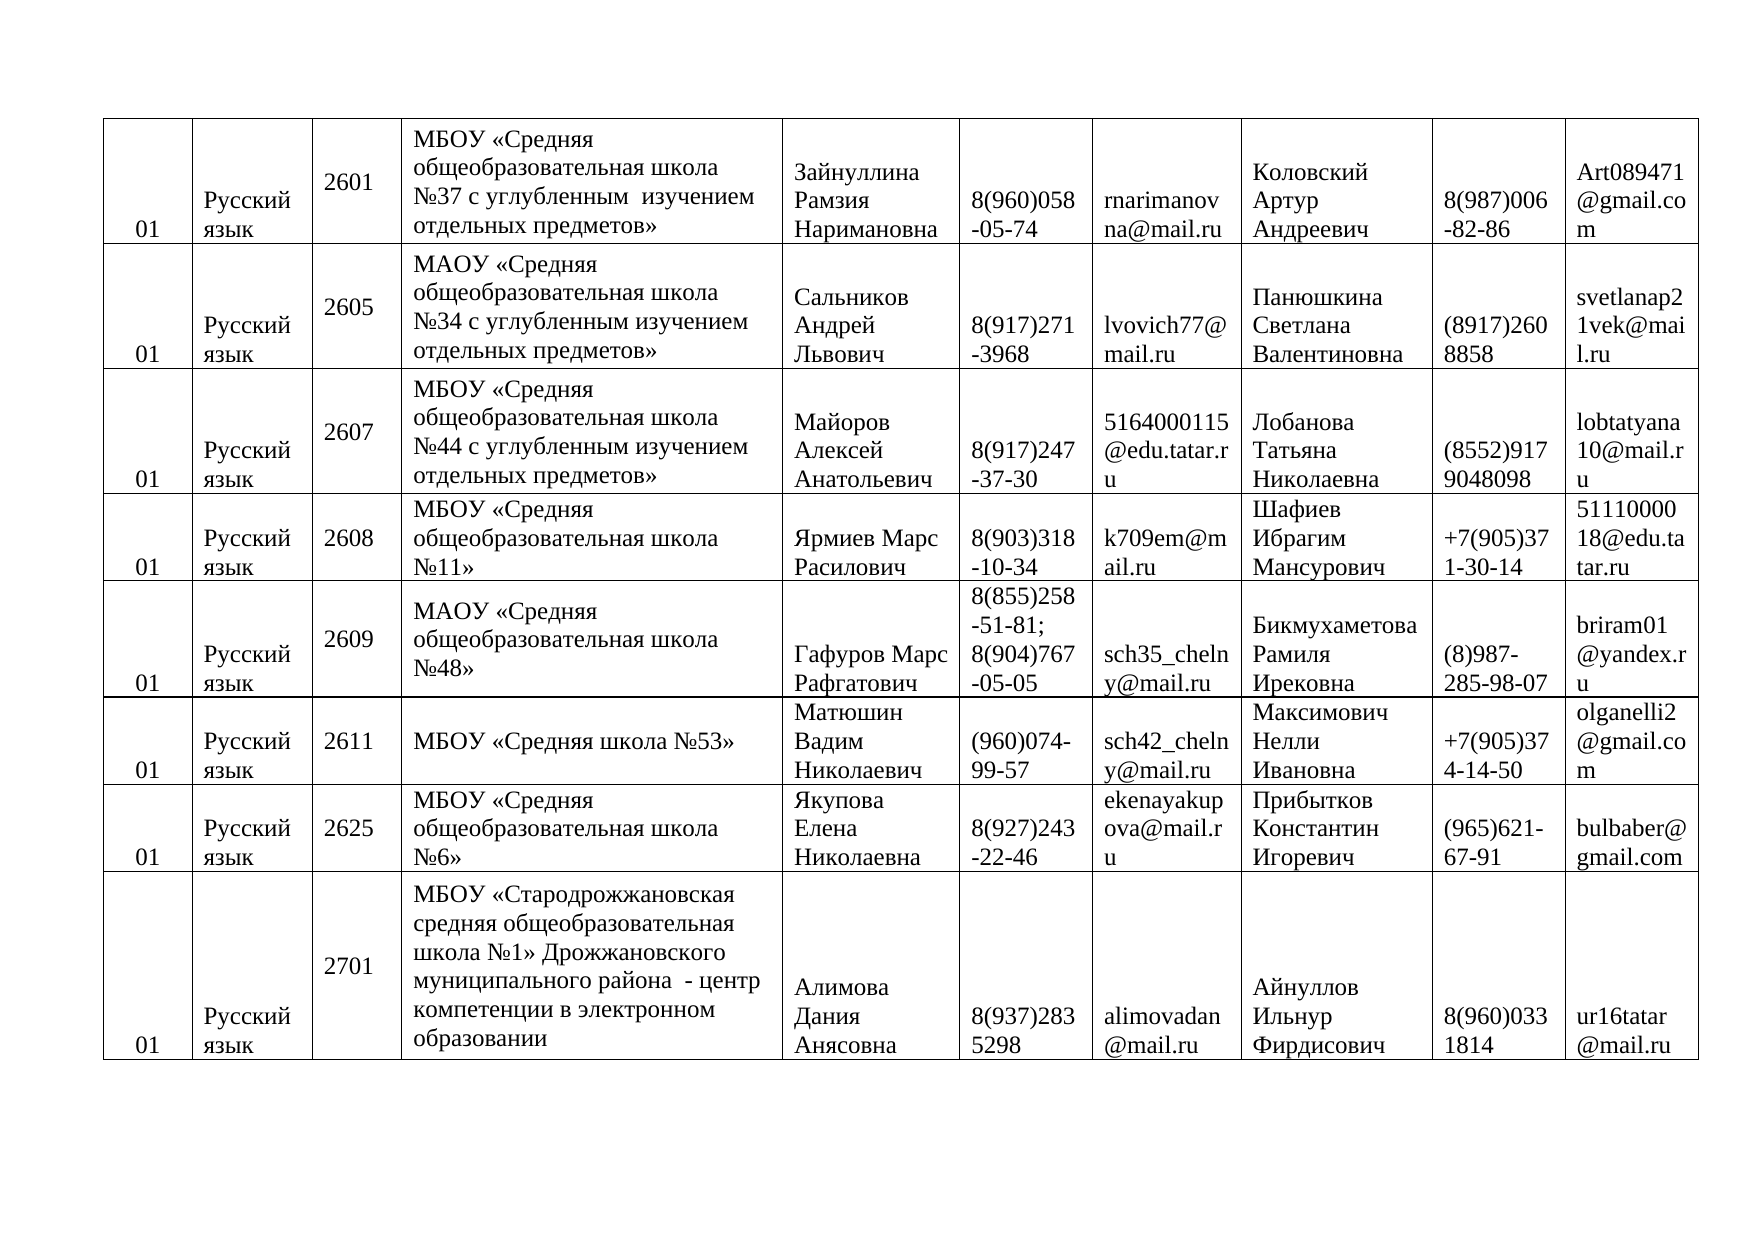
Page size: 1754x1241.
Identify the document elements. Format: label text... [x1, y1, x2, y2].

table_cell 01 [104, 872, 192, 1058]
table_cell Шафиев Ибрагим Мансурович [1242, 494, 1432, 580]
table_cell rnarimanovna@mail.ru [1093, 119, 1241, 243]
table_cell Максимович Нелли Ивановна [1242, 698, 1432, 784]
table_cell 8(987)006-82-86 [1433, 119, 1565, 243]
table_cell 2701 [313, 872, 401, 1058]
table_cell 01 [104, 244, 192, 368]
table_cell Айнуллов Ильнур Фирдисович [1242, 872, 1432, 1058]
table_cell 01 [104, 698, 192, 784]
table_cell 5111000018@edu.tatar.ru [1566, 494, 1698, 580]
table_cell (8552)9179048098 [1433, 369, 1565, 493]
table_cell МБОУ «Средняя общеобразовательная школа №6» [402, 785, 782, 871]
table_cell МБОУ «Средняя общеобразовательная школа №11» [402, 494, 782, 580]
table_cell 2607 [313, 369, 401, 493]
table_cell alimovadan@mail.ru [1093, 872, 1241, 1058]
table_cell Якупова Елена Николаевна [783, 785, 959, 871]
table_cell Русский язык [193, 244, 312, 368]
table_cell lobtatyana10@mail.ru [1566, 369, 1698, 493]
table_cell Русский язык [193, 494, 312, 580]
table_cell Ярмиев Марс Расилович [783, 494, 959, 580]
table_cell 8(927)243-22-46 [960, 785, 1092, 871]
table_cell 8(917)271-3968 [960, 244, 1092, 368]
table_cell Русский язык [193, 119, 312, 243]
table_cell 2609 [313, 581, 401, 696]
table_cell 01 [104, 494, 192, 580]
table_cell 8(960)0331814 [1433, 872, 1565, 1058]
table_cell briram01@yandex.ru [1566, 581, 1698, 696]
table_cell МАОУ «Средняя общеобразовательная школа №34 с углубленным изучением отдельных предметов» [402, 244, 782, 368]
table_cell Русский язык [193, 369, 312, 493]
table_cell Прибытков Константин Игоревич [1242, 785, 1432, 871]
table_cell 01 [104, 119, 192, 243]
table_cell (8)987-285-98-07 [1433, 581, 1565, 696]
table_cell (960)074-99-57 [960, 698, 1092, 784]
table_cell МБОУ «Средняя общеобразовательная школа №44 с углубленным изучением отдельных предметов» [402, 369, 782, 493]
table_cell bulbaber@gmail.com [1566, 785, 1698, 871]
table_cell 01 [104, 785, 192, 871]
table_cell sch42_chelny@mail.ru [1093, 698, 1241, 784]
table_cell МБОУ «Средняя общеобразовательная школа №37 с углубленным изучением отдельных предметов» [402, 119, 782, 243]
table_cell sch35_chelny@mail.ru [1093, 581, 1241, 696]
table_cell Art089471@gmail.com [1566, 119, 1698, 243]
table_cell 5164000115@edu.tatar.ru [1093, 369, 1241, 493]
table_cell МБОУ «Стародрожжановская средняя общеобразовательная школа №1» Дрожжановского муниципального района - центр компетенции в электронном образовании [402, 872, 782, 1058]
table_cell Русский язык [193, 698, 312, 784]
table_cell Матюшин Вадим Николаевич [783, 698, 959, 784]
table_cell svetlanap21vek@mail.ru [1566, 244, 1698, 368]
table_cell 01 [104, 581, 192, 696]
table_cell 01 [104, 369, 192, 493]
table_cell МБОУ «Средняя школа №53» [402, 698, 782, 784]
table_cell 8(960)058-05-74 [960, 119, 1092, 243]
table_cell Сальников Андрей Львович [783, 244, 959, 368]
table_cell Русский язык [193, 872, 312, 1058]
table_cell 8(855)258-51-81; 8(904)767-05-05 [960, 581, 1092, 696]
table_cell ekenayakupova@mail.ru [1093, 785, 1241, 871]
table_cell Бикмухаметова Рамиля Ирековна [1242, 581, 1432, 696]
table_cell Русский язык [193, 785, 312, 871]
table_cell 2605 [313, 244, 401, 368]
table_cell Алимова Дания Анясовна [783, 872, 959, 1058]
table_cell Лобанова Татьяна Николаевна [1242, 369, 1432, 493]
table_cell Гафуров Марс Рафгатович [783, 581, 959, 696]
table_cell ur16tatar@mail.ru [1566, 872, 1698, 1058]
table_cell 8(937)2835298 [960, 872, 1092, 1058]
table_cell 2601 [313, 119, 401, 243]
table_cell 8(917)247-37-30 [960, 369, 1092, 493]
table_cell (8917)2608858 [1433, 244, 1565, 368]
table_cell lvovich77@mail.ru [1093, 244, 1241, 368]
table_cell +7(905)374-14-50 [1433, 698, 1565, 784]
table_cell k709em@mail.ru [1093, 494, 1241, 580]
table_cell 2611 [313, 698, 401, 784]
table_cell +7(905)371-30-14 [1433, 494, 1565, 580]
table_cell (965)621-67-91 [1433, 785, 1565, 871]
table_cell olganelli2@gmail.com [1566, 698, 1698, 784]
table_cell Майоров Алексей Анатольевич [783, 369, 959, 493]
table_cell 2625 [313, 785, 401, 871]
table_cell 2608 [313, 494, 401, 580]
table_cell 8(903)318-10-34 [960, 494, 1092, 580]
table_cell МАОУ «Средняя общеобразовательная школа №48» [402, 581, 782, 696]
table_cell Панюшкина Светлана Валентиновна [1242, 244, 1432, 368]
table_cell Коловский Артур Андреевич [1242, 119, 1432, 243]
table_cell Зайнуллина Рамзия Наримановна [783, 119, 959, 243]
table_cell Русский язык [193, 581, 312, 696]
